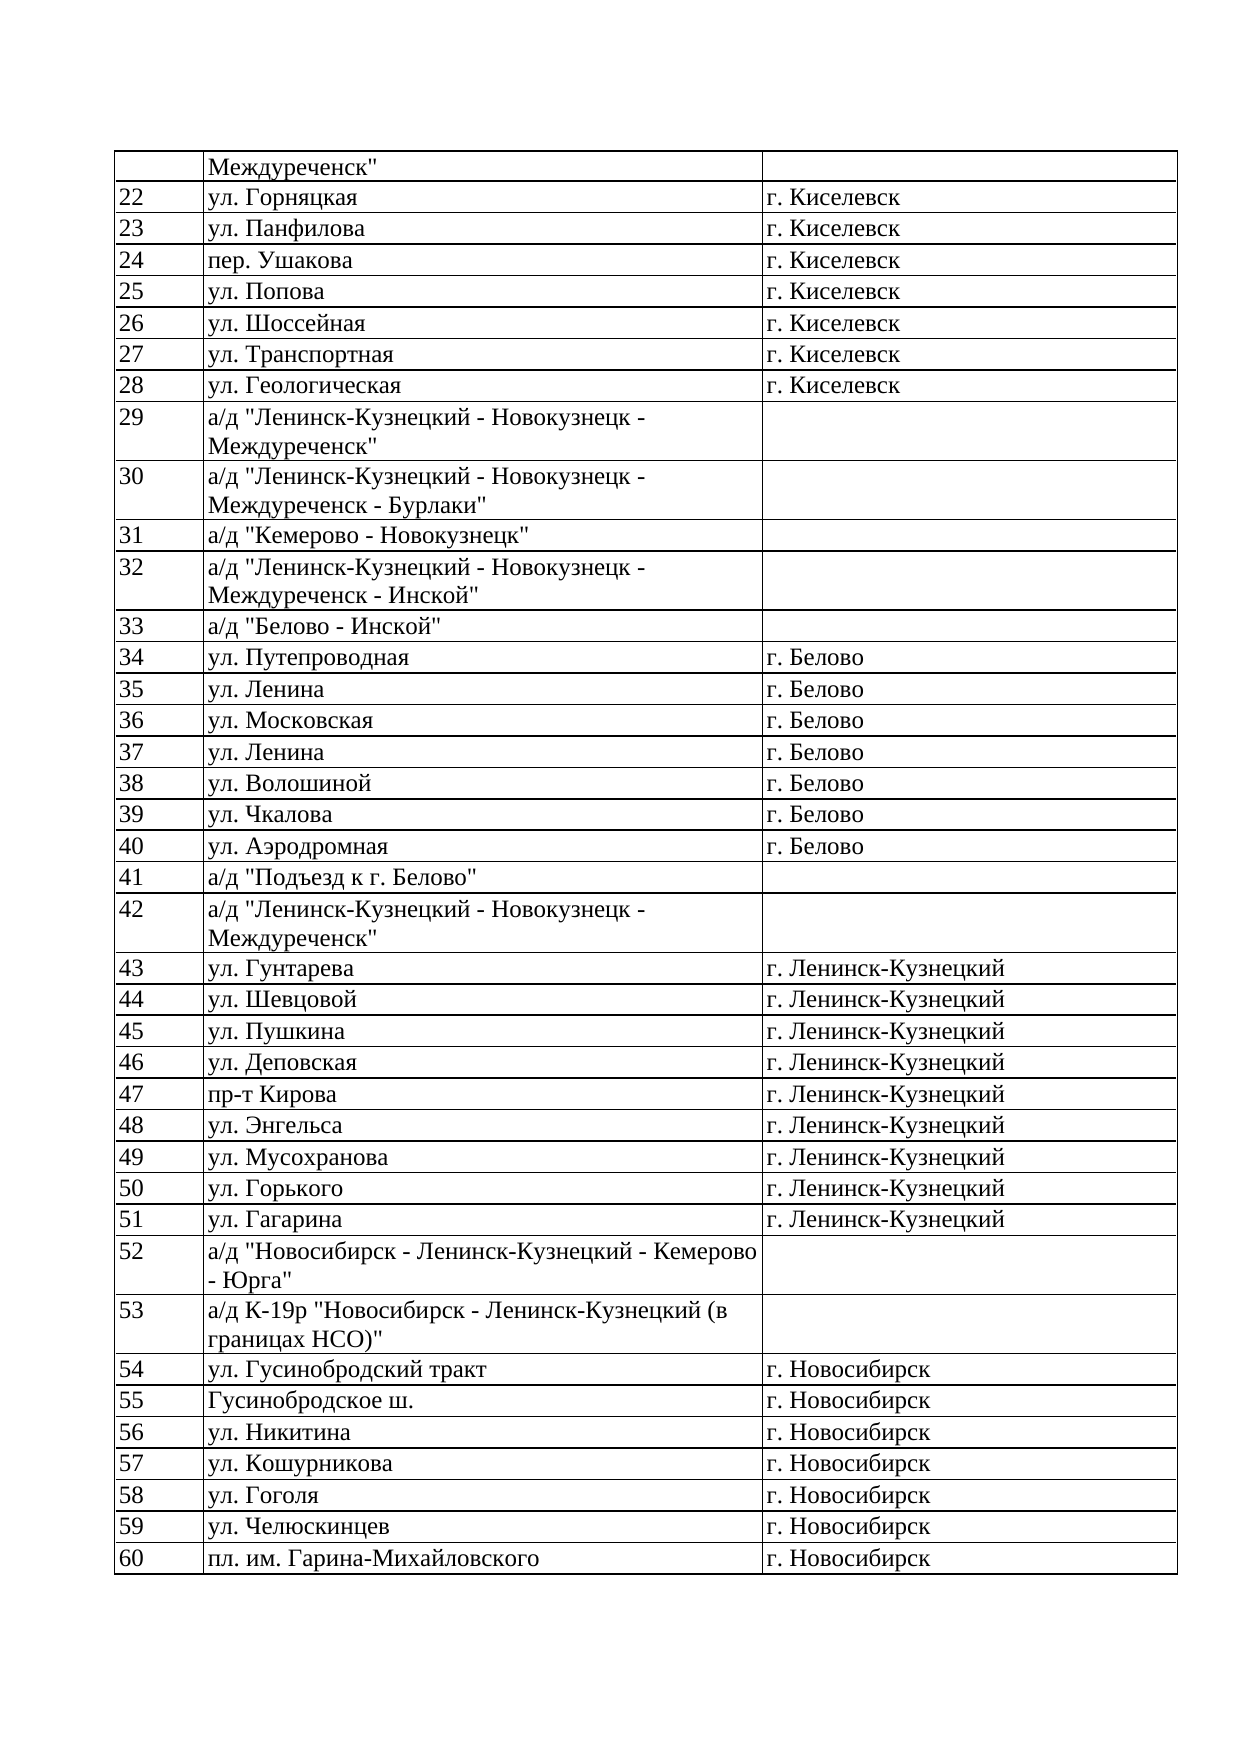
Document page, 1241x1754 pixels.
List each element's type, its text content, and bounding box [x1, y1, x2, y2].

table_cell а/д "Белово - Инской" [204, 611, 762, 641]
table_cell ул. Геологическая [204, 371, 762, 401]
table_cell а/д "Ленинск-Кузнецкий - Новокузнецк - Междуреченск - Инской" [204, 552, 762, 609]
table_cell 48 [115, 1110, 203, 1140]
table_cell г. Ленинск-Кузнецкий [763, 983, 1177, 1014]
table_cell 26 [115, 307, 203, 338]
table_cell г. Белово [763, 641, 1177, 672]
table_cell 29 [115, 402, 203, 459]
table_cell г. Белово [763, 798, 1177, 829]
table_cell ул. Гоголя [204, 1480, 762, 1510]
table_cell 57 [115, 1448, 203, 1478]
table_cell [763, 609, 1177, 641]
table_cell ул. Транспортная [204, 339, 762, 369]
table_cell ул. Ленина [204, 674, 762, 703]
table_cell 27 [115, 339, 203, 369]
table_cell 46 [115, 1047, 203, 1077]
table_cell г. Киселевск [763, 243, 1177, 275]
table_cell г. Киселевск [763, 306, 1177, 338]
table_cell ул. Ленина [204, 737, 762, 766]
table_cell г. Ленинск-Кузнецкий [763, 1077, 1177, 1109]
table_cell ул. Энгельса [204, 1110, 762, 1140]
table_cell ул. Аэродромная [204, 831, 762, 861]
table_cell 45 [115, 1015, 203, 1046]
table_cell г. Ленинск-Кузнецкий [763, 951, 1177, 983]
table_cell 39 [115, 799, 203, 829]
table_cell г. Ленинск-Кузнецкий [763, 1109, 1177, 1140]
table_cell 49 [115, 1141, 203, 1172]
table_cell ул. Попова [204, 276, 762, 306]
table_cell пер. Ушакова [204, 245, 762, 275]
table_cell ул. Путепроводная [204, 642, 762, 672]
table_cell 42 [115, 893, 203, 951]
table_cell 21 [115, 152, 203, 180]
table_cell г. Новосибирск [763, 1353, 1177, 1384]
table_cell г. Киселевск [763, 369, 1177, 401]
table_cell ул. Кошурникова [204, 1449, 762, 1478]
table_cell г. Новосибирск [763, 1416, 1177, 1447]
table_cell [763, 1235, 1177, 1293]
table_cell ул. Шоссейная [204, 308, 762, 338]
table_cell а/д К-19р "Новосибирск - Ленинск-Кузнецкий (в границах НСО)" [204, 1295, 762, 1353]
table_cell [763, 519, 1177, 550]
table_cell ул. Волошиной [204, 768, 762, 798]
table_cell ул. Горняцкая [204, 182, 762, 212]
table_cell [763, 1294, 1177, 1353]
table_cell ул. Московская [204, 705, 762, 735]
table_cell 34 [115, 642, 203, 672]
table_cell 28 [115, 370, 203, 401]
table_cell ул. Панфилова [204, 213, 762, 243]
table_cell г. Новосибирск [763, 1384, 1177, 1416]
table_cell г. Киселевск [763, 180, 1177, 212]
table_cell г. Новосибирск [763, 1479, 1177, 1510]
table_cell г. Белово [763, 766, 1177, 798]
table_cell 47 [115, 1078, 203, 1109]
table_cell [763, 460, 1177, 519]
table_cell 54 [115, 1354, 203, 1384]
table_cell 43 [115, 953, 203, 983]
table_cell г. Ленинск-Кузнецкий [763, 1140, 1177, 1172]
table_cell пл. им. Гарина-Михайловского [204, 1543, 762, 1573]
table_cell ул. Гунтарева [204, 953, 762, 983]
table_cell 55 [115, 1385, 203, 1416]
table_cell 32 [115, 551, 203, 609]
table_cell 38 [115, 768, 203, 798]
table_cell г. Киселевск [763, 275, 1177, 306]
table_cell г. Ленинск-Кузнецкий [763, 1046, 1177, 1077]
table_cell [763, 401, 1177, 459]
table_cell г. Белово [763, 735, 1177, 766]
table_cell г. Новосибирск [763, 1447, 1177, 1478]
table_cell 50 [115, 1173, 203, 1203]
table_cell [204, 152, 762, 180]
table_cell а/д "Ленинск-Кузнецкий - Новокузнецк - Междуреченск" [204, 402, 762, 459]
table_cell 53 [115, 1295, 203, 1353]
table_cell 56 [115, 1417, 203, 1447]
table_cell 25 [115, 276, 203, 306]
table_cell ул. Чкалова [204, 800, 762, 829]
table_cell г. Новосибирск [763, 1510, 1177, 1541]
table_cell а/д "Новосибирск - Ленинск-Кузнецкий - Кемерово - Юрга" [204, 1236, 762, 1293]
table_cell 30 [115, 461, 203, 519]
table_cell пр-т Кирова [204, 1079, 762, 1109]
table_cell а/д "Кемерово - Новокузнецк" [204, 520, 762, 550]
table_cell [763, 550, 1177, 609]
table_cell ул. Горького [204, 1173, 762, 1203]
table_cell 24 [115, 244, 203, 275]
table_cell 51 [115, 1204, 203, 1234]
table_cell ул. Шевцовой [204, 985, 762, 1014]
table_cell 44 [115, 984, 203, 1014]
table_cell ул. Челюскинцев [204, 1512, 762, 1541]
table_cell г. Ленинск-Кузнецкий [763, 1014, 1177, 1046]
table_cell а/д "Ленинск-Кузнецкий - Новокузнецк - Междуреченск" [204, 894, 762, 951]
table_cell 37 [115, 736, 203, 766]
table_cell а/д "Ленинск-Кузнецкий - Новокузнецк - Междуреченск - Бурлаки" [204, 461, 762, 519]
table_cell ул. Деповская [204, 1047, 762, 1077]
table_cell г. Белово [763, 704, 1177, 735]
table_cell 33 [115, 610, 203, 641]
table_cell 31 [115, 520, 203, 550]
table_cell 59 [115, 1511, 203, 1541]
table_cell 23 [115, 213, 203, 243]
table_cell 52 [115, 1236, 203, 1293]
table_cell ул. Никитина [204, 1417, 762, 1447]
table_cell [763, 892, 1177, 951]
table_cell 58 [115, 1480, 203, 1510]
table_cell 41 [115, 862, 203, 892]
table_cell г. Ленинск-Кузнецкий [763, 1203, 1177, 1234]
table_cell ул. Гагарина [204, 1205, 762, 1234]
table_cell а/д "Подъезд к г. Белово" [204, 862, 762, 892]
table_cell 35 [115, 673, 203, 703]
table_cell 60 [115, 1543, 203, 1573]
table_cell г. Белово [763, 672, 1177, 703]
table_cell г. Новосибирск [763, 1541, 1177, 1573]
table_cell Гусинобродское ш. [204, 1386, 762, 1416]
table_cell ул. Пушкина [204, 1016, 762, 1046]
table_cell 36 [115, 705, 203, 735]
table_cell 40 [115, 830, 203, 861]
table_cell 22 [115, 181, 203, 212]
table_cell ул. Гусинобродский тракт [204, 1354, 762, 1384]
table_cell ул. Мусохранова [204, 1142, 762, 1172]
table_cell г. Белово [763, 829, 1177, 861]
table_cell [763, 861, 1177, 892]
table_cell г. Киселевск [763, 338, 1177, 369]
table_cell г. Киселевск [763, 212, 1177, 243]
table_cell [763, 152, 1177, 180]
table_cell г. Ленинск-Кузнецкий [763, 1172, 1177, 1203]
